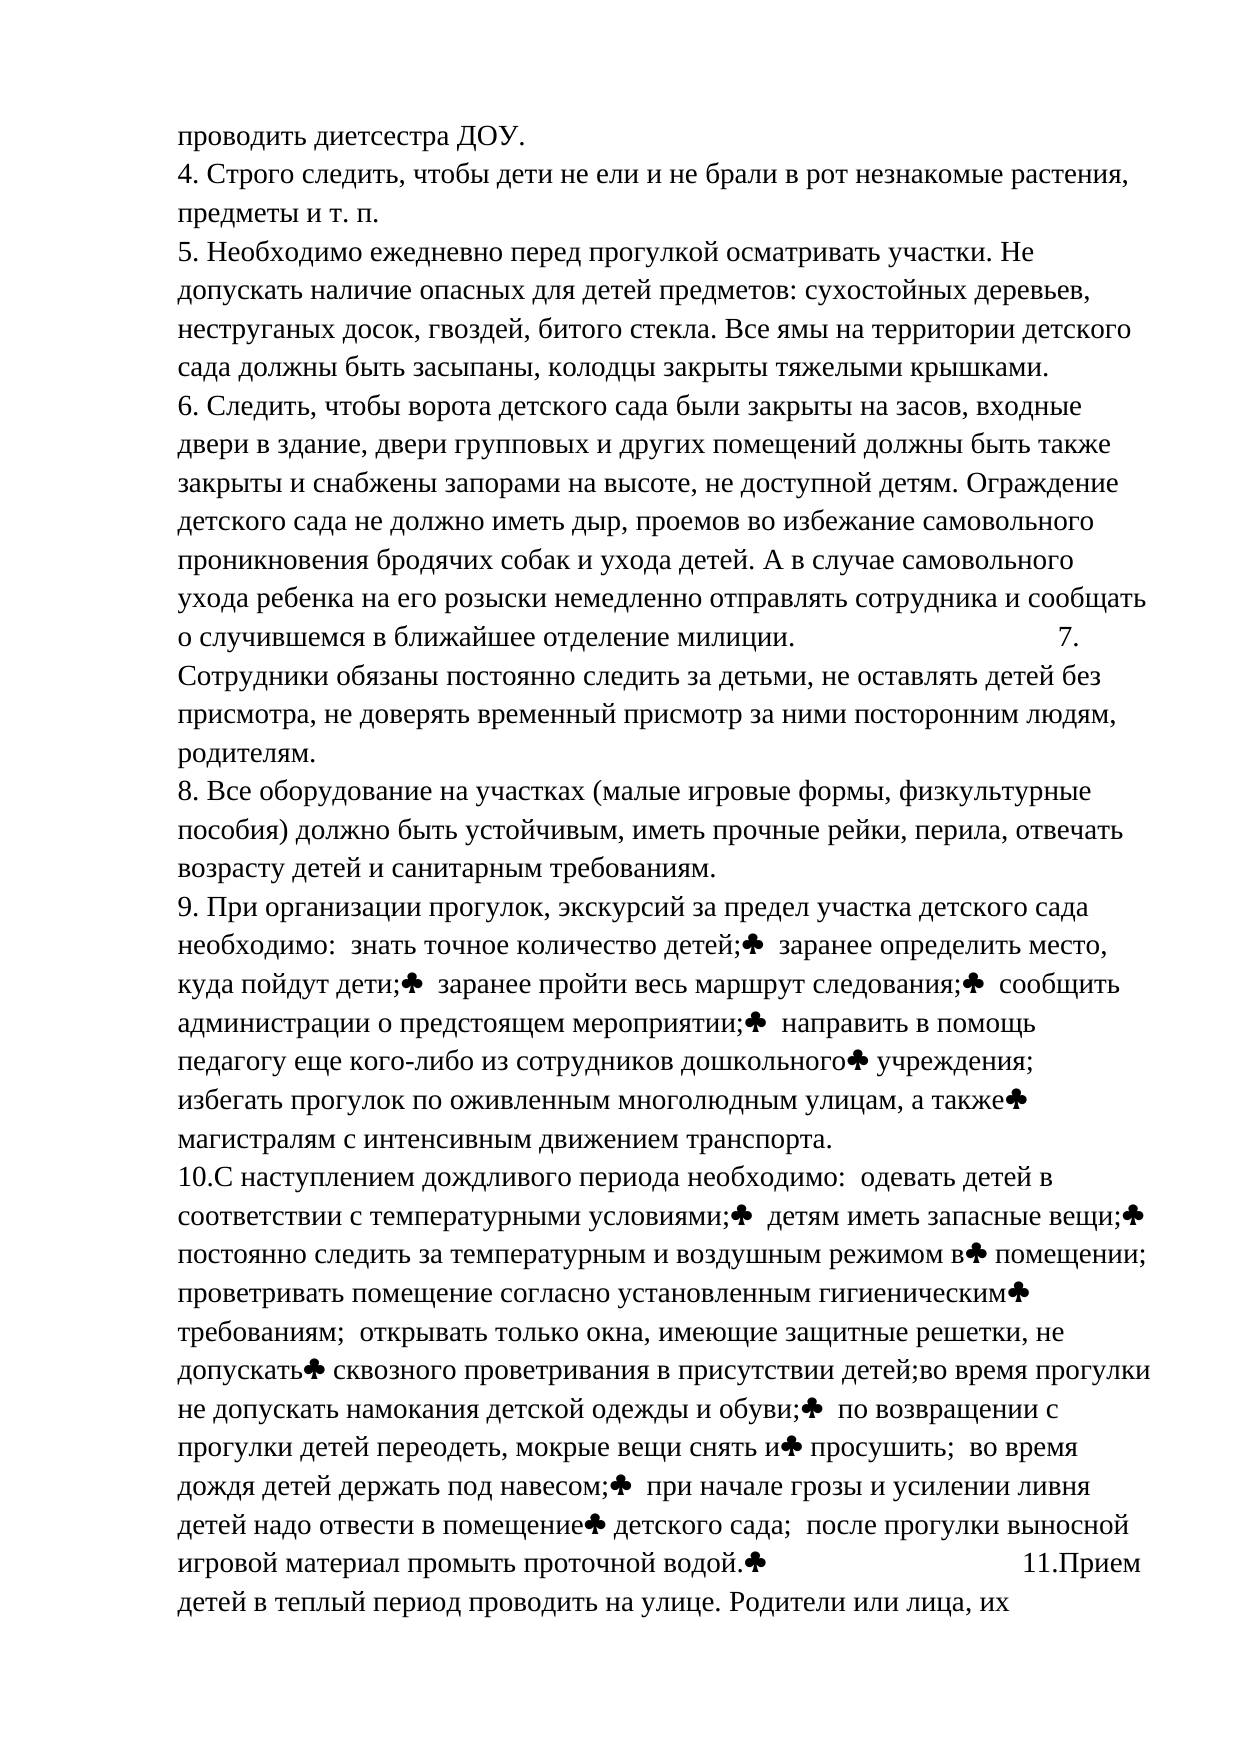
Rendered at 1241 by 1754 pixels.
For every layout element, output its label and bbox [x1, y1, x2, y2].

text [177, 118, 1152, 1618]
